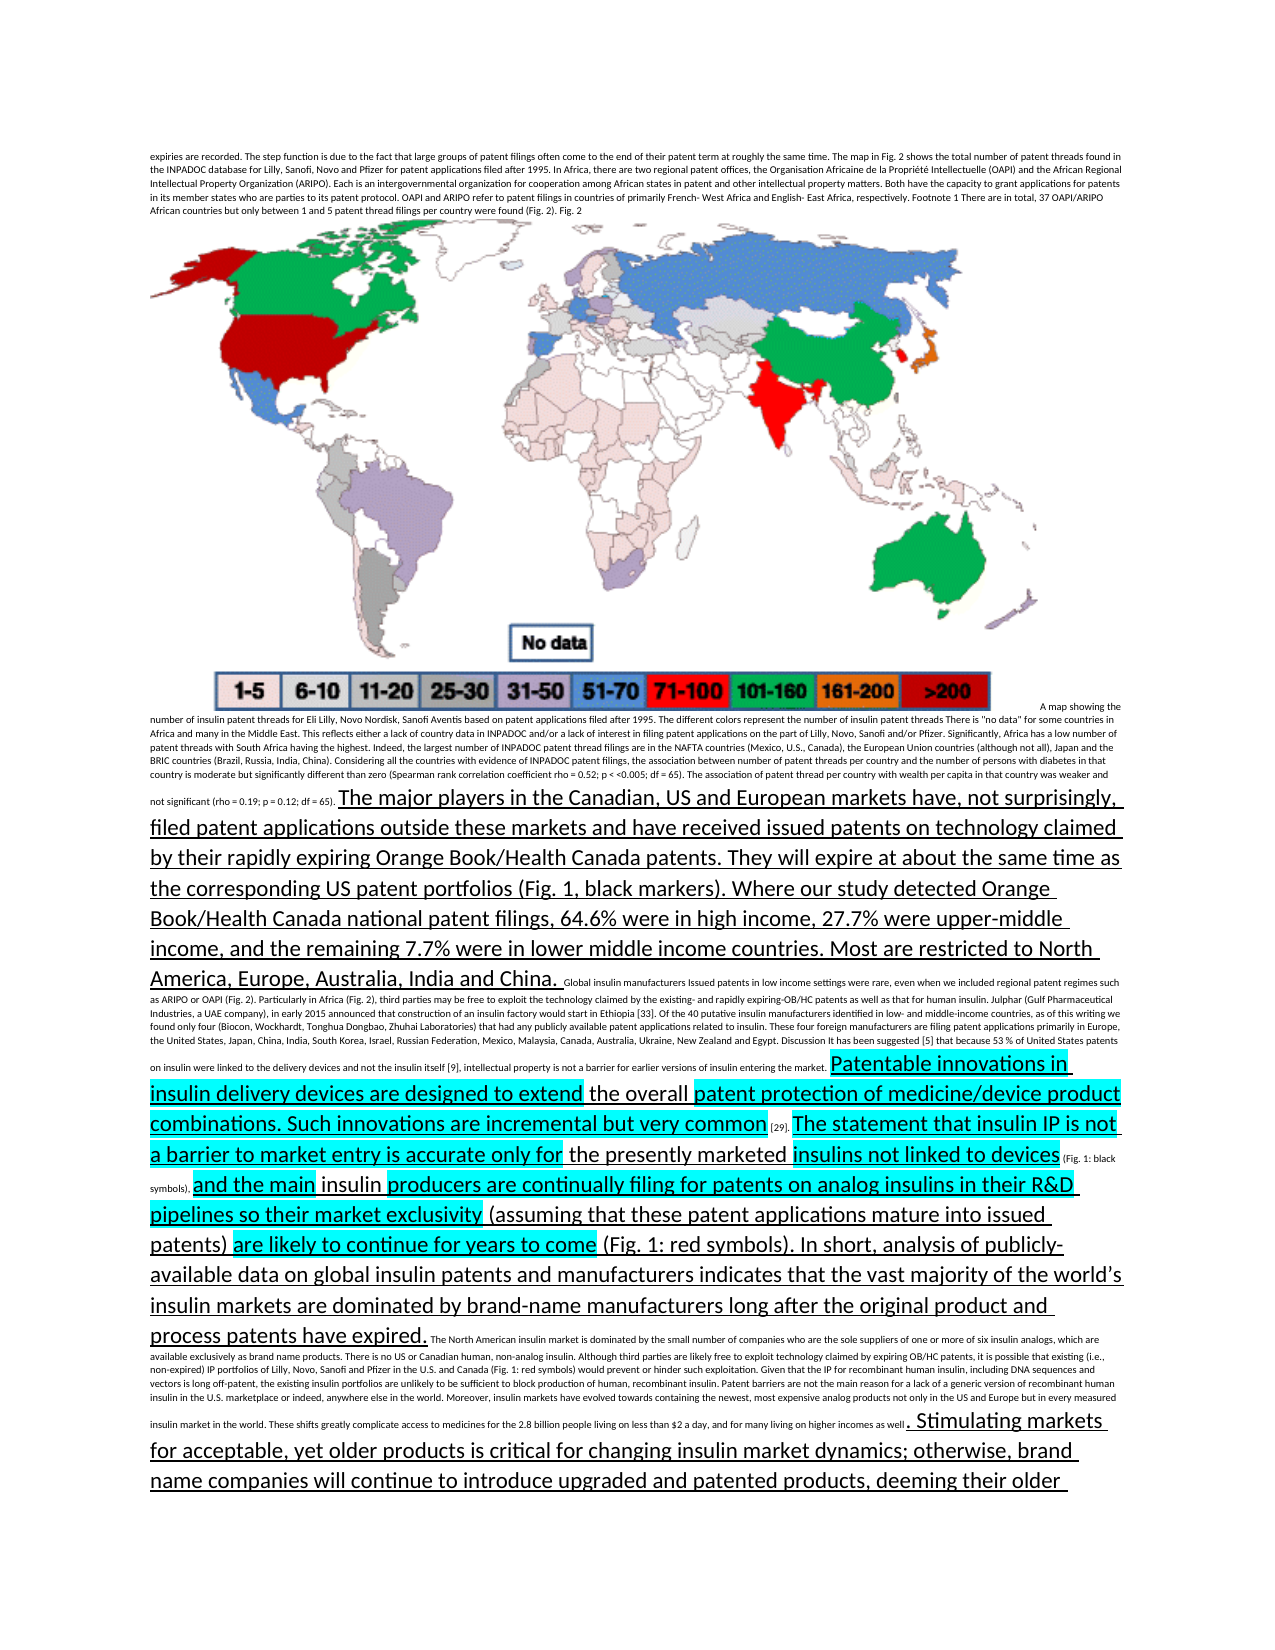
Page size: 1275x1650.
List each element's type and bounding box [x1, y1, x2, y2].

picture [150, 219, 1038, 711]
text [150, 150, 1125, 1494]
